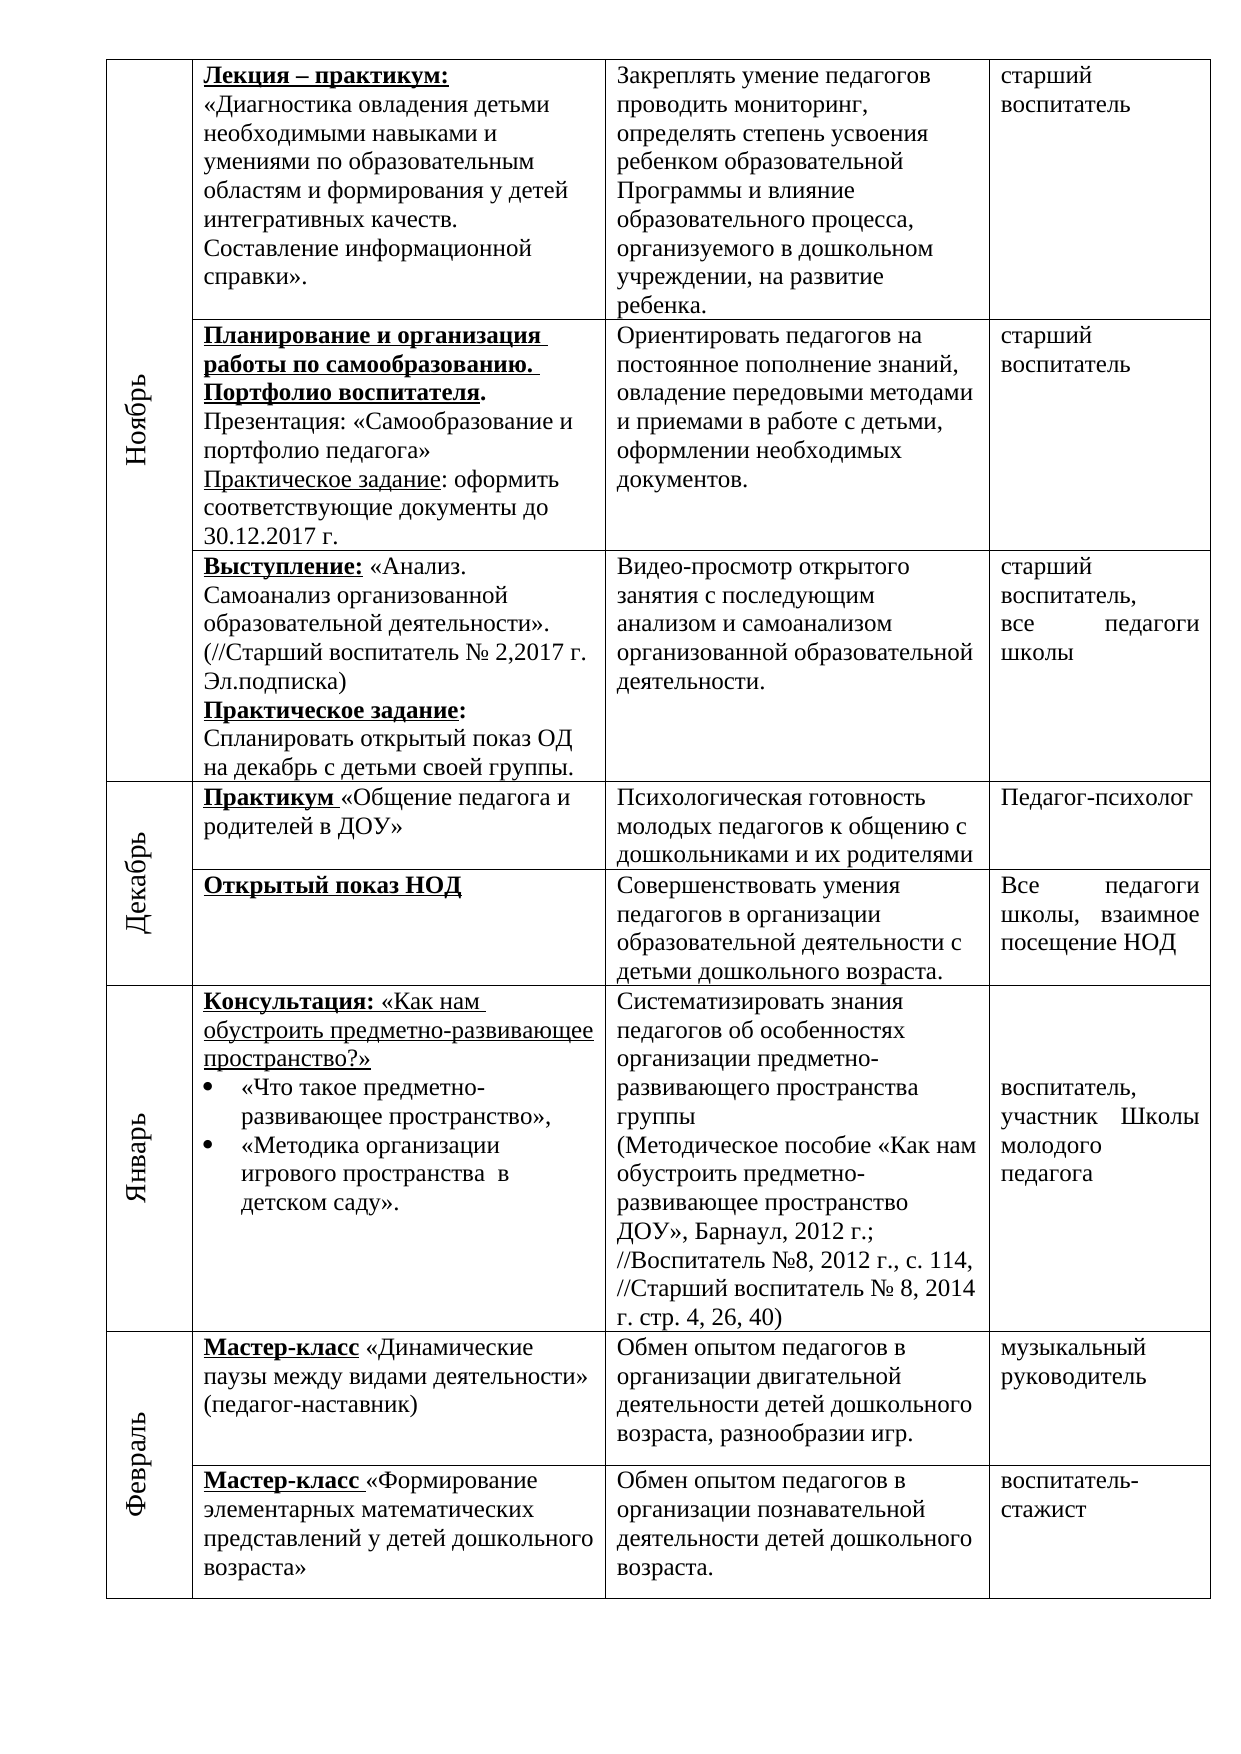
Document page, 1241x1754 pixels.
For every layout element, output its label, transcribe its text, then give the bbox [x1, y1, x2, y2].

table_cell Закреплять умение педагогов проводить мониторинг, определять степень усвоения ребенком образовательной Программы и влияние образовательного процесса, организуемого в дошкольном учреждении, на развитие ребенка. [606, 60, 989, 319]
table_cell воспитатель, участник Школы молодого педагога [990, 986, 1210, 1331]
table_cell старший воспитатель, все педагоги школы [990, 551, 1210, 781]
table_cell старший воспитатель [990, 320, 1210, 550]
table_cell Все педагоги школы, взаимное посещение НОД [990, 870, 1210, 985]
table_cell музыкальный руководитель [990, 1332, 1210, 1464]
table_cell Систематизировать знания педагогов об особенностях организации предметно-развивающего пространства группы (Методическое пособие «Как нам обустроить предметно-развивающее пространство ДОУ», Барнаул, 2012 г.; //Воспитатель №8, 2012 г., с. 114, //Старший воспитатель № 8, 2014 г. стр. 4, 26, 40) [606, 986, 989, 1331]
table_cell Декабрь [107, 782, 192, 985]
table_cell Открытый показ НОД [193, 870, 605, 985]
table_cell Ноябрь [107, 60, 192, 781]
table_cell Психологическая готовность молодых педагогов к общению с дошкольниками и их родителями [606, 782, 989, 869]
table_cell Февраль [107, 1332, 192, 1598]
table_cell Январь [107, 986, 192, 1331]
table_cell Лекция – практикум: «Диагностика овладения детьми необходимыми навыками и умениями по образовательным областям и формирования у детей интегративных качеств. Составление информационной справки». [193, 60, 605, 319]
table_cell Обмен опытом педагогов в организации двигательной деятельности детей дошкольного возраста, разнообразии игр. [606, 1332, 989, 1464]
table_cell старший воспитатель [990, 60, 1210, 319]
table_cell Мастер-класс «Формирование элементарных математических представлений у детей дошкольного возраста» [193, 1466, 605, 1598]
table_cell Выступление: «Анализ. Самоанализ организованной образовательной деятельности». (//Старший воспитатель № 2,2017 г. Эл.подписка) Практическое задание: Спланировать открытый показ ОД на декабрь с детьми своей группы. [193, 551, 605, 781]
table_cell Обмен опытом педагогов в организации познавательной деятельности детей дошкольного возраста. [606, 1466, 989, 1598]
table_cell Планирование и организация работы по самообразованию. Портфолио воспитателя. Презентация: «Самообразование и портфолио педагога» Практическое задание: оформить соответствующие документы до 30.12.2017 г. [193, 320, 605, 550]
table_cell Ориентировать педагогов на постоянное пополнение знаний, овладение передовыми методами и приемами в работе с детьми, оформлении необходимых документов. [606, 320, 989, 550]
table_cell Педагог-психолог [990, 782, 1210, 869]
table_cell воспитатель-стажист [990, 1466, 1210, 1598]
table_cell Консультация: «Как нам обустроить предметно-развивающее пространство?» «Что такое предметно-развивающее пространство», «Методика организации игрового пространства в детском саду». [193, 986, 605, 1331]
table_cell Практикум «Общение педагога и родителей в ДОУ» [193, 782, 605, 869]
table_cell Видео-просмотр открытого занятия с последующим анализом и самоанализом организованной образовательной деятельности. [606, 551, 989, 781]
table_cell Совершенствовать умения педагогов в организации образовательной деятельности с детьми дошкольного возраста. [606, 870, 989, 985]
table_cell Мастер-класс «Динамические паузы между видами деятельности» (педагог-наставник) [193, 1332, 605, 1464]
